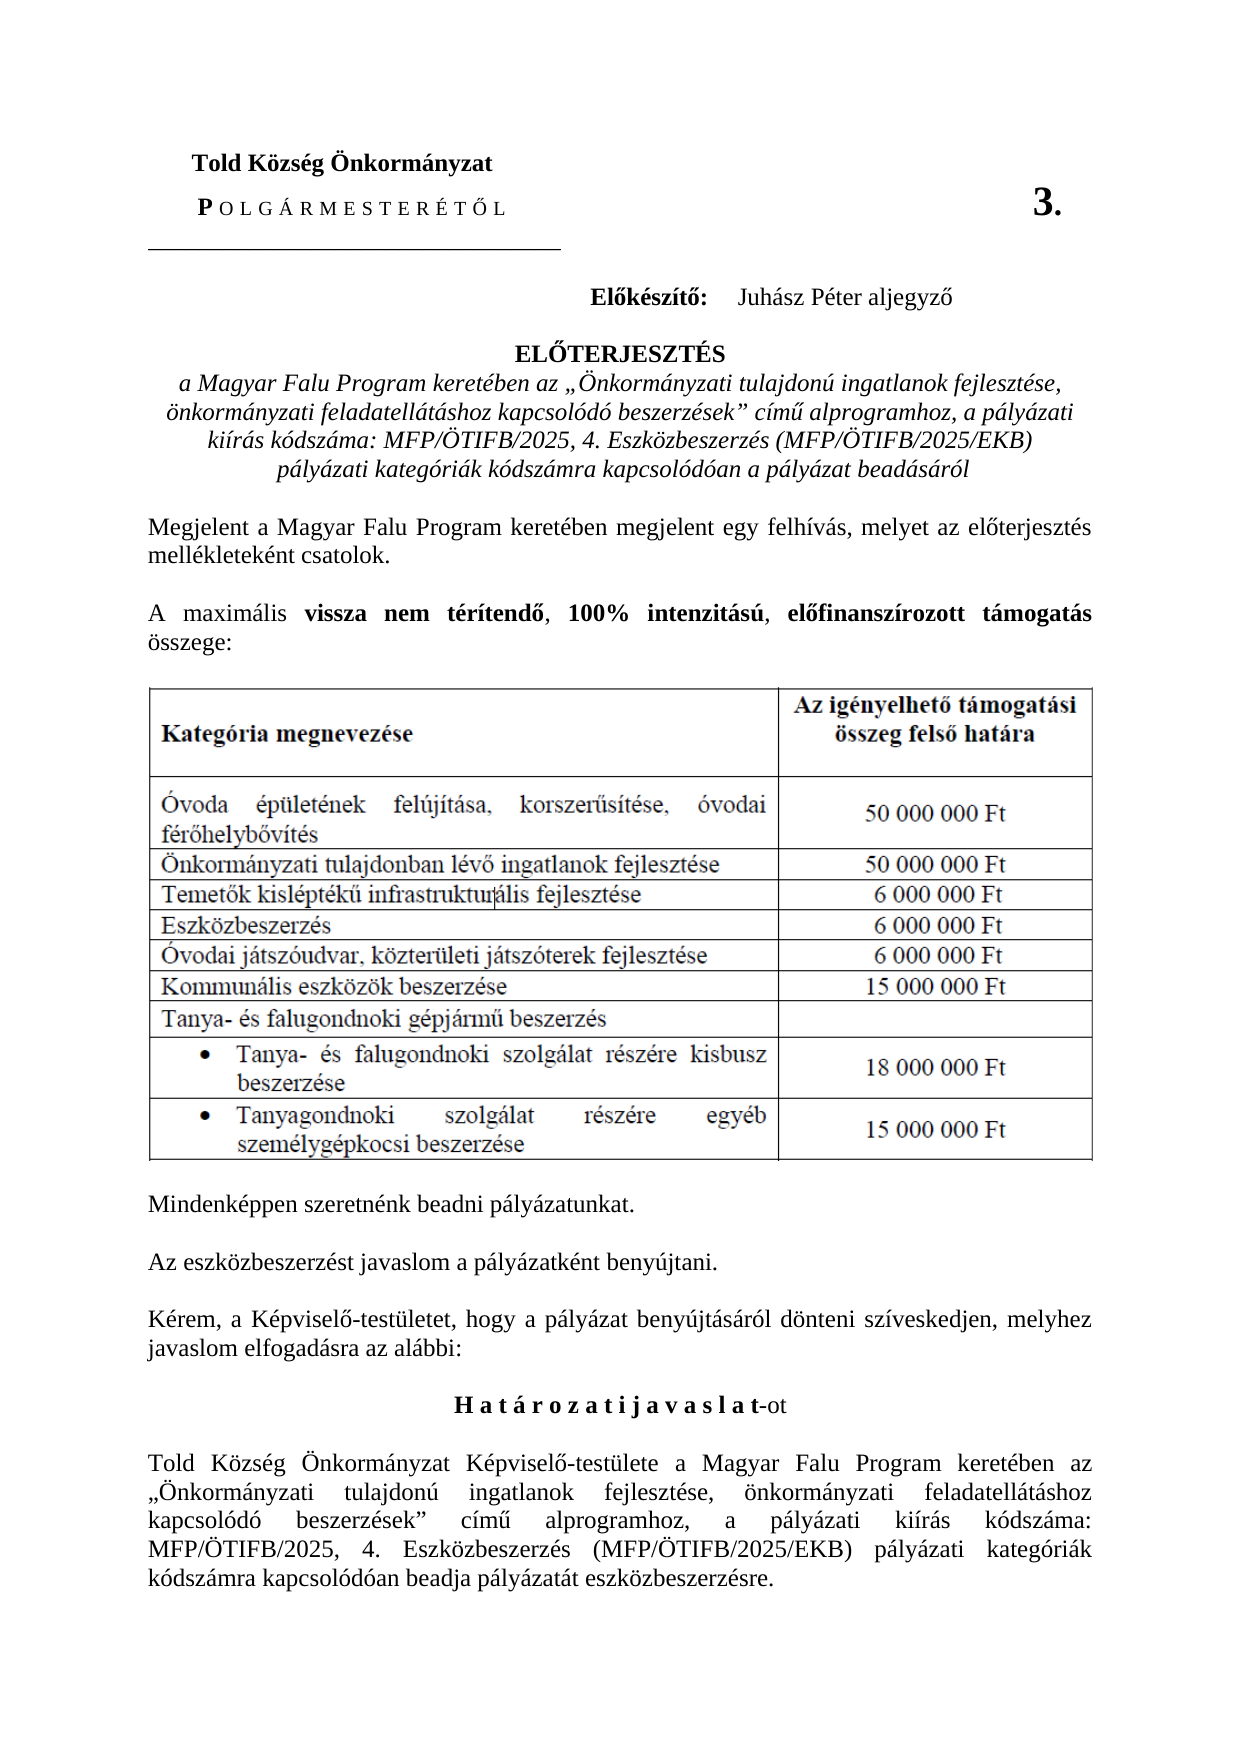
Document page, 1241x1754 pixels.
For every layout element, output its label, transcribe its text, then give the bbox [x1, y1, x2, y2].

text a Magyar Falu Program keretében az „Önkormányzati tulajdonú ingatlanok fejlesztése, önkormányzati feladatellátáshoz kapcsolódó beszerzések” című alprogramhoz, a pályázati kiírás kódszáma: MFP/ÖTIFB/2025, 4. Eszközbeszerzés (MFP/ÖTIFB/2025/EKB) [148, 368, 1093, 454]
text H a t á r o z a t i j a v a s l a t-ot [148, 1391, 1093, 1419]
text ELŐTERJESZTÉS [148, 339, 1093, 368]
text Megjelent a Magyar Falu Program keretében megjelent egy felhívás, melyet az előterjesztés mellékleteként csatolok. [148, 512, 1093, 569]
text A maximális vissza nem térítendő, 100% intenzitású, előfinanszírozott támogatás összege: [148, 598, 1093, 656]
text Az eszközbeszerzést javaslom a pályázatként benyújtani. [148, 1247, 1093, 1276]
text _________________________________ [148, 224, 1093, 253]
subtitle Told Község Önkormányzat [148, 148, 1093, 176]
text Told Község Önkormányzat Képviselő-testülete a Magyar Falu Program keretében az „Önkormányzati tulajdonú ingatlanok fejlesztése, önkormányzati feladatellátáshoz kapcsolódó beszerzések” című alprogramhoz, a pályázati kiírás kódszáma: MFP/ÖTIFB/2025, 4. Eszközbeszerzés (MFP/ÖTIFB/2025/EKB) pályázati kategóriák kódszámra kapcsolódóan beadja pályázatát eszközbeszerzésre. [148, 1448, 1093, 1592]
text Kérem, a Képviselő-testületet, hogy a pályázat benyújtásáról dönteni szíveskedjen, melyhez javaslom elfogadásra az alábbi: [148, 1304, 1093, 1362]
text P o l g á r m e s t e r é t ő l 3. [148, 176, 1093, 224]
text Mindenképpen szeretnénk beadni pályázatunkat. [148, 1189, 1093, 1218]
text Előkészítő: Juhász Péter aljegyző [148, 282, 1093, 311]
picture [147, 684, 1093, 1161]
text pályázati kategóriák kódszámra kapcsolódóan a pályázat beadásáról [148, 454, 1093, 483]
